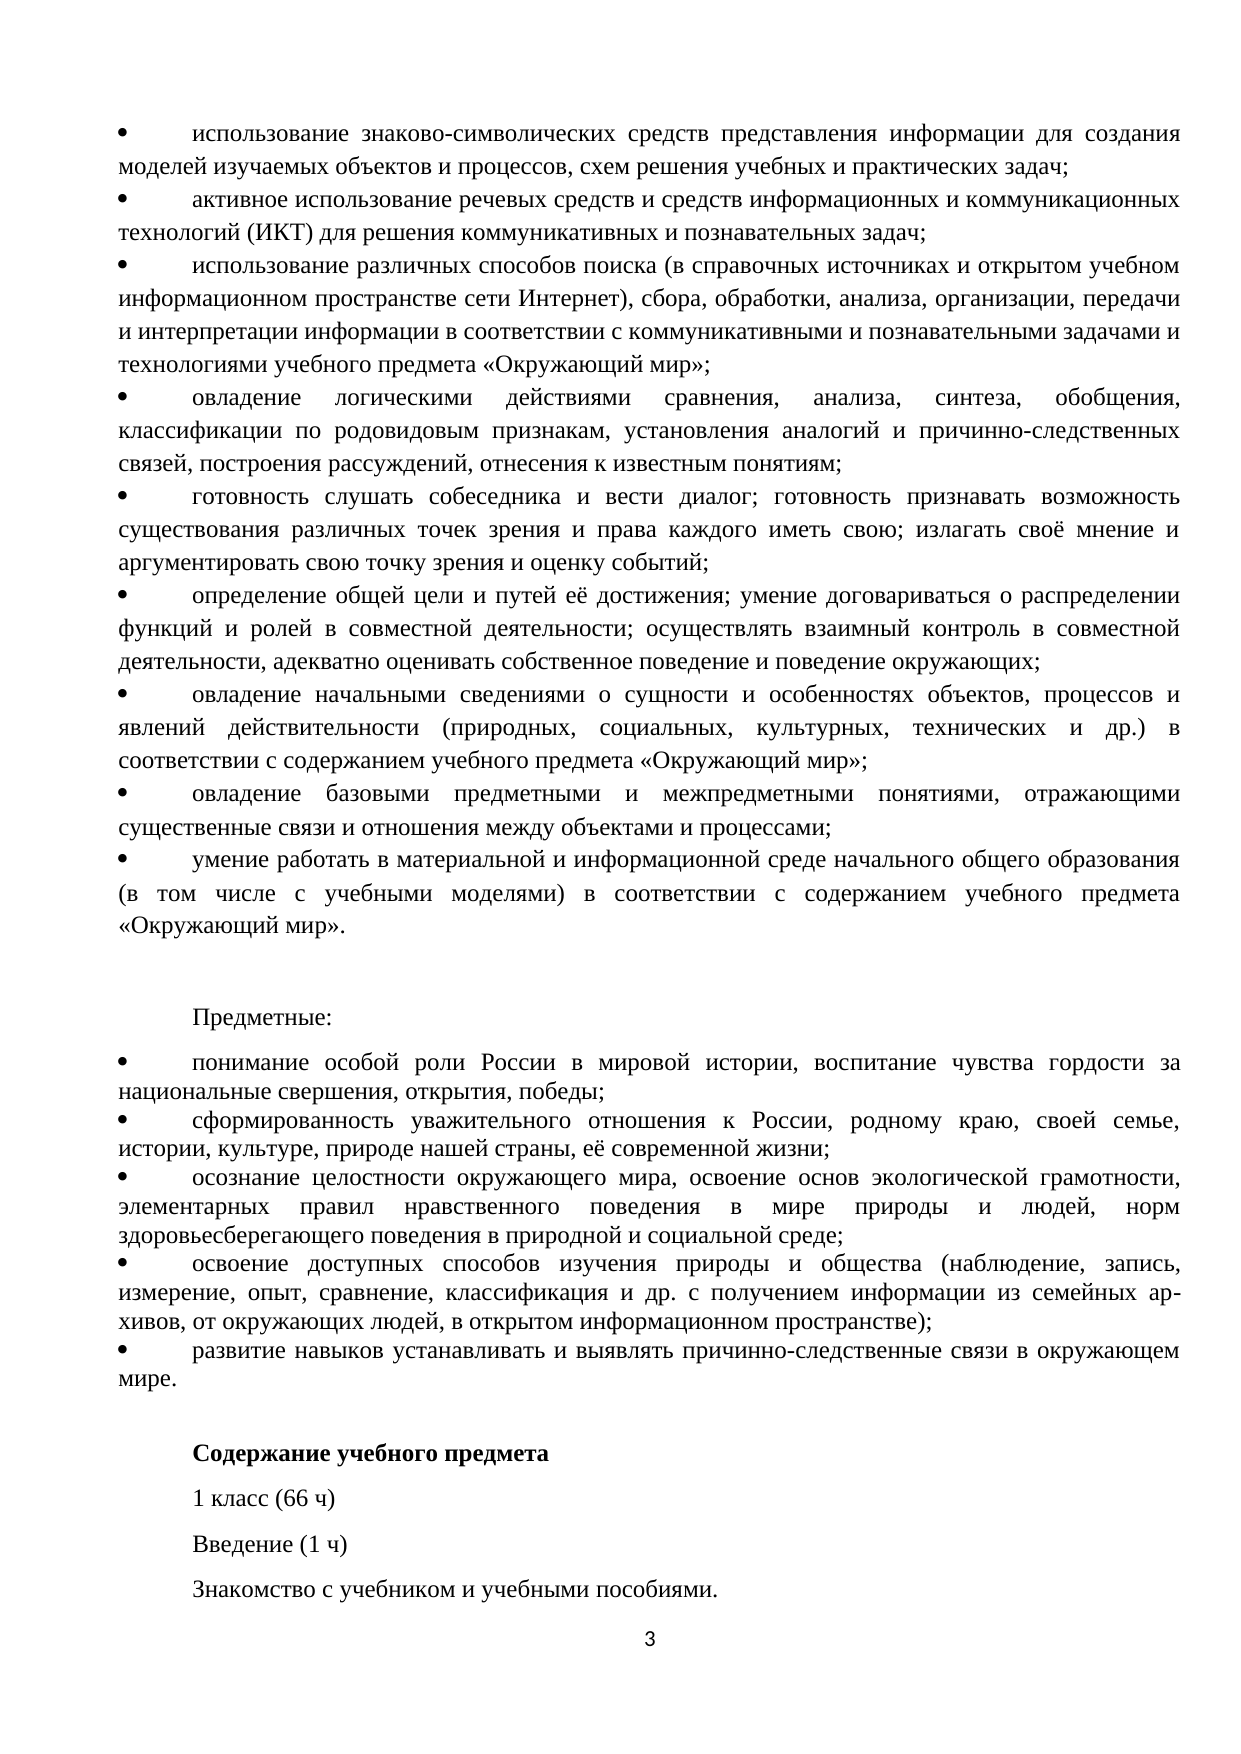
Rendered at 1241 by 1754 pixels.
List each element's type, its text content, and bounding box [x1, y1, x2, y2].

list развитие навыков устанавливать и выявлять причинно-следственные связи в окружающем мире. [118, 1335, 1181, 1392]
list осознание целостности окружающего мира, освоение основ экологической грамотности, элементарных правил нравственного поведения в мире природы и людей, норм здоровьесберегающего поведения в природной и социальной среде; [118, 1162, 1181, 1248]
list овладение логическими действиями сравнения, анализа, синтеза, обобщения, классификации по родовидовым признакам, установления аналогий и причинно-следственных связей, построения рассуждений, отнесения к известным понятиям; [118, 382, 1181, 477]
list готовность слушать собеседника и вести диалог; готовность признавать возможность существования различных точек зрения и права каждого иметь свою; излагать своё мнение и аргументировать свою точку зрения и оценку событий; [118, 481, 1181, 576]
text Знакомство с учебником и учебными пособиями. [118, 1574, 1181, 1603]
list сформированность уважительного отношения к России, родному краю, своей семье, истории, культуре, природе нашей страны, её современной жизни; [118, 1105, 1181, 1162]
list понимание особой роли России в мировой истории, воспитание чувства гордости за национальные свершения, открытия, победы; [118, 1047, 1181, 1105]
list овладение начальными сведениями о сущности и особенностях объектов, процессов и явлений действительности (природных, социальных, культурных, технических и др.) в соответствии с содержанием учебного предмета «Окружающий мир»; [118, 679, 1181, 774]
list освоение доступных способов изучения природы и общества (наблюдение, запись, измерение, опыт, сравнение, классификация и др. с получением информации из семейных архивов, от окружающих людей, в открытом информационном пространстве); [118, 1248, 1181, 1335]
list активное использование речевых средств и средств информационных и коммуникационных технологий (ИКТ) для решения коммуникативных и познавательных задач; [118, 184, 1181, 246]
text 1 класс (66 ч) [118, 1483, 1181, 1512]
list использование различных способов поиска (в справочных источниках и открытом учебном информационном пространстве сети Интернет), сбора, обработки, анализа, организации, передачи и интерпретации информации в соответствии с коммуникативными и познавательными задачами и технологиями учебного предмета «Окружающий мир»; [118, 250, 1181, 378]
list овладение базовыми предметными и межпредметными понятиями, отражающими существенные связи и отношения между объектами и процессами; [118, 778, 1181, 840]
list использование знаково-символических средств представления информации для создания моделей изучаемых объектов и процессов, схем решения учебных и практических задач; [118, 118, 1181, 180]
text Содержание учебного предмета [118, 1438, 1181, 1466]
text Предметные: [118, 1002, 1181, 1030]
list определение общей цели и путей её достижения; умение договариваться о распределении функций и ролей в совместной деятельности; осуществлять взаимный контроль в совместной деятельности, адекватно оценивать собственное поведение и поведение окружающих; [118, 580, 1181, 675]
text Введение (1 ч) [118, 1529, 1181, 1557]
list умение работать в материальной и информационной среде начального общего образования (в том числе с учебными моделями) в соответствии с содержанием учебного предмета «Окружающий мир». [118, 844, 1181, 939]
